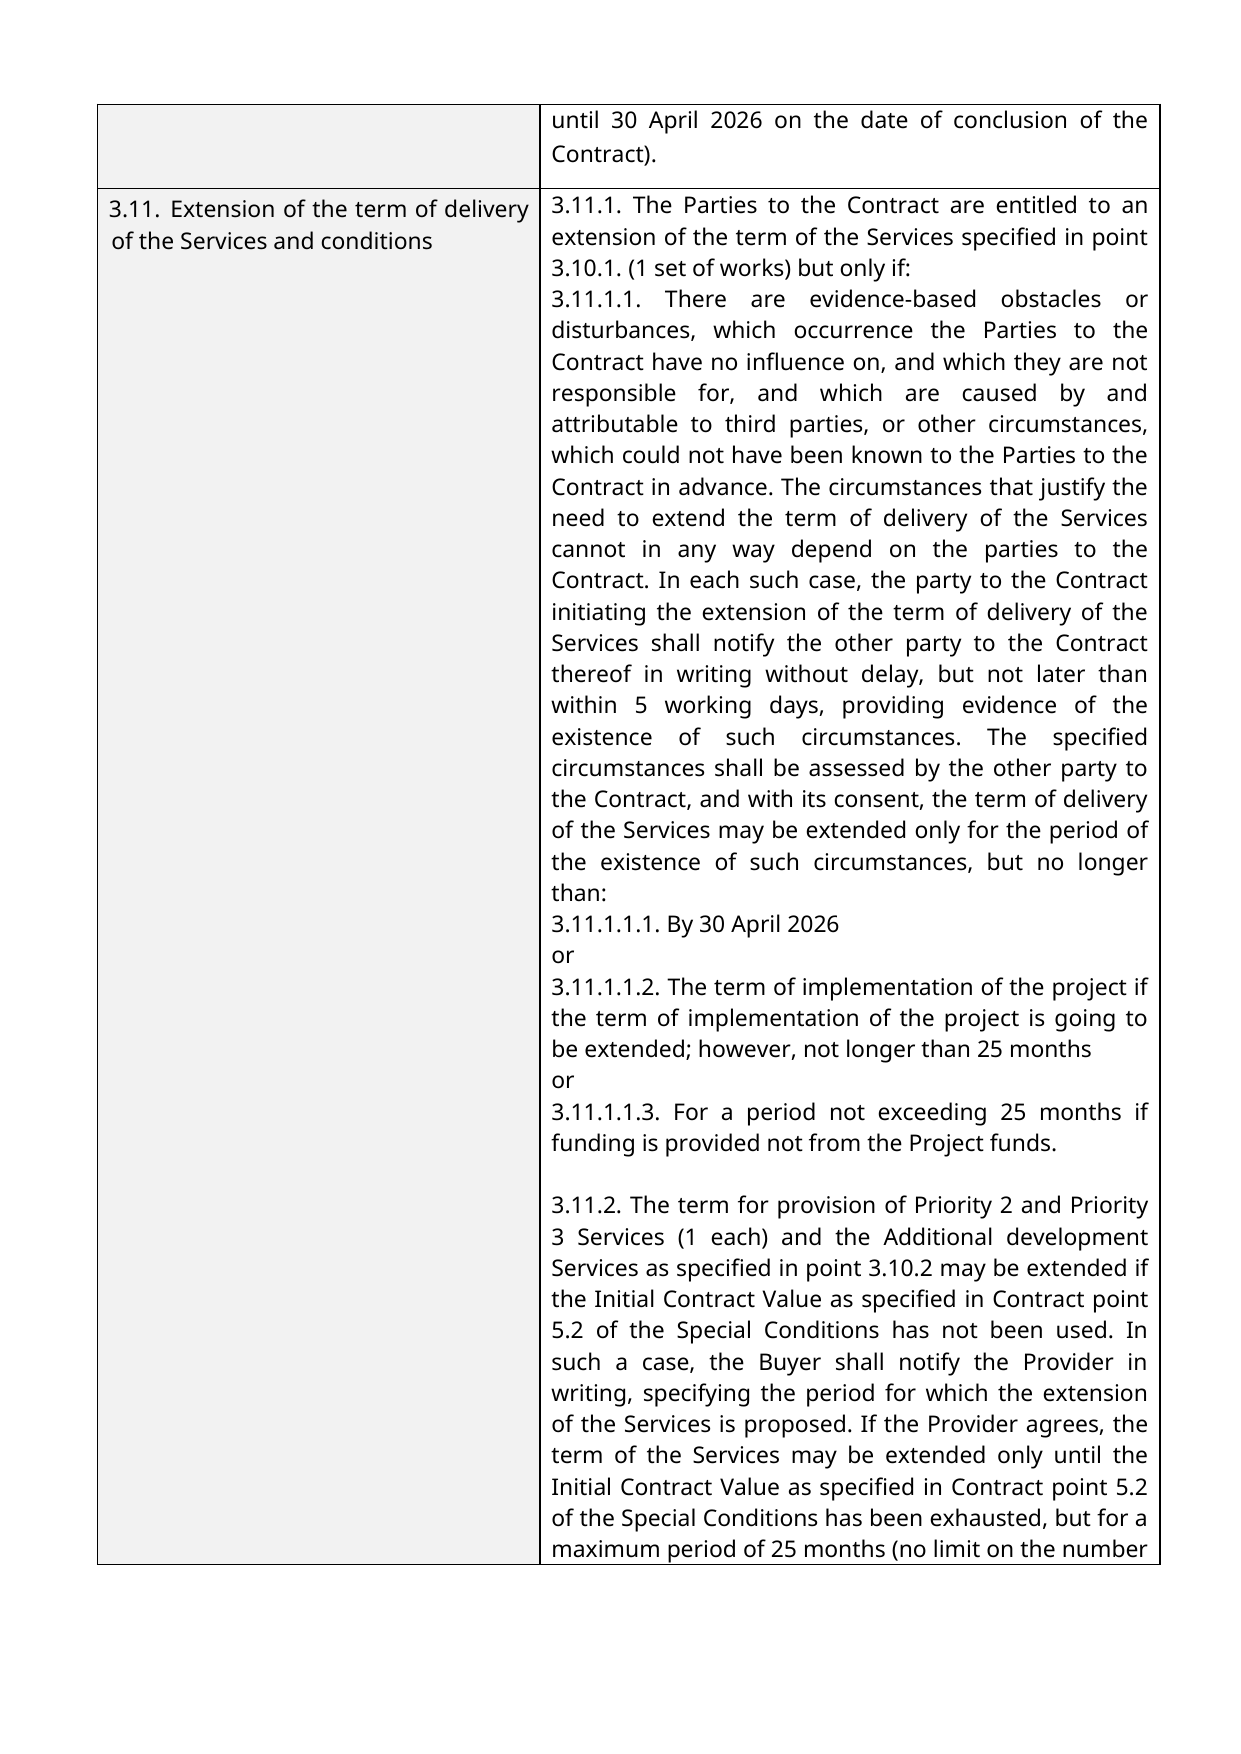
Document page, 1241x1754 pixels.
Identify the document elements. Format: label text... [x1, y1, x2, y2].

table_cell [98, 189, 539, 1564]
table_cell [98, 105, 539, 188]
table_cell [541, 105, 1159, 188]
